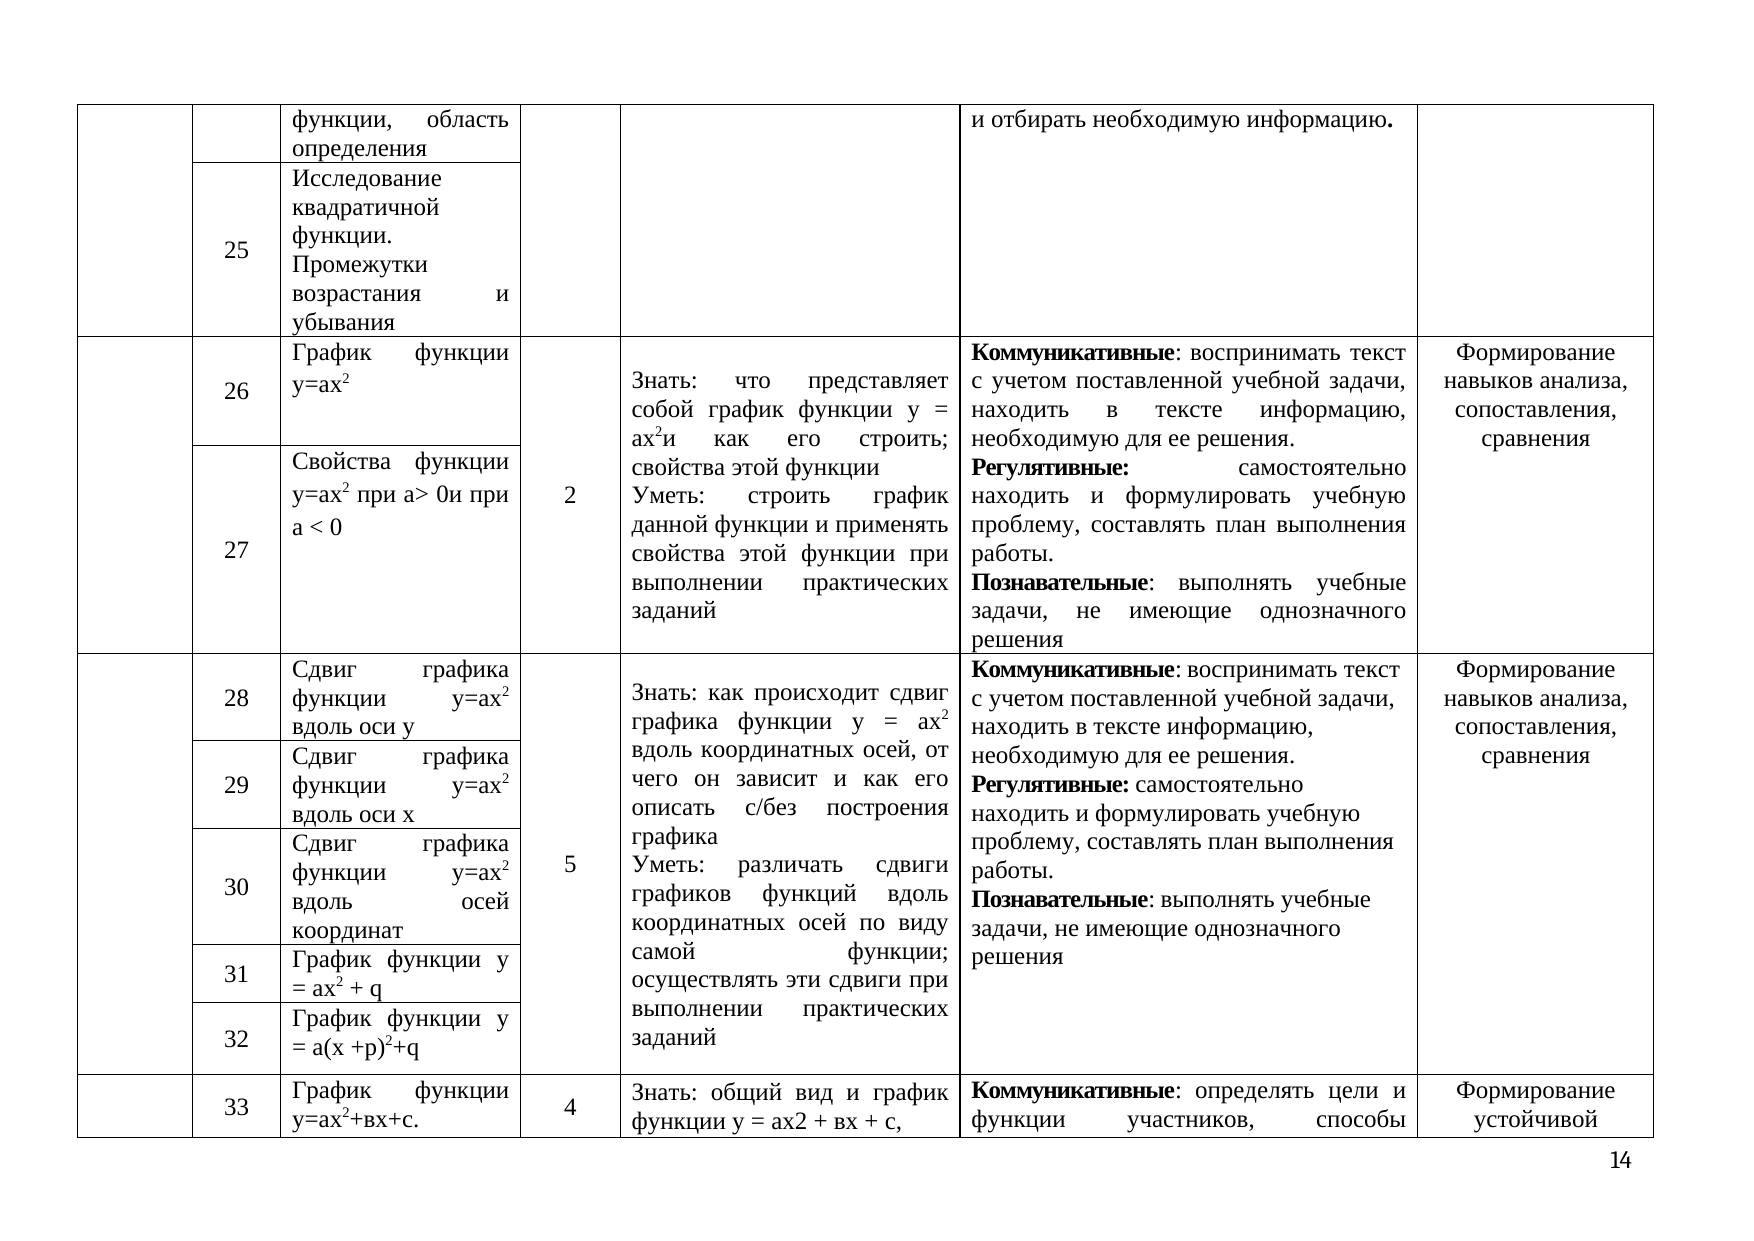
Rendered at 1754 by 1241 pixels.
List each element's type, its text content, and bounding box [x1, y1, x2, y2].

table_cell 32 [193, 1003, 280, 1074]
table_cell 31 [193, 945, 280, 1002]
table_cell Свойства функции у=ах2 при а> 0и при а < 0 [281, 446, 520, 653]
table_cell 25 [193, 163, 280, 336]
table_cell Сдвиг графика функции у=ах2 вдоль оси х [281, 741, 520, 827]
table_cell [1418, 337, 1653, 653]
table_cell [78, 337, 192, 653]
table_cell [281, 1075, 520, 1137]
table_cell Коммуникативные: воспринимать текст с учетом поставленной учебной задачи, находить в тексте информацию, необходимую для ее решения. Регулятивные: самостоятельно находить и формулировать учебную проблему, составлять план выполнения работы. Познавательные: выполнять учебные задачи, не имеющие однозначного решения [961, 654, 1417, 1074]
table_cell 33 [193, 1075, 280, 1137]
table_cell [78, 654, 192, 1074]
table_cell 30 [193, 829, 280, 943]
table_cell Сдвиг графика функции у=ах2 вдоль оси у [281, 654, 520, 740]
table_cell Знать: как происходит сдвиг графика функции у = ах2 вдоль координатных осей, от чего он зависит и как его описать с/без построения графика Уметь: различать сдвиги графиков функций вдоль координатных осей по виду самой функции; осуществлять эти сдвиги при выполнении практических заданий [621, 654, 959, 1074]
table_cell [78, 1075, 192, 1137]
table_cell Исследование квадратичной функции. Промежутки возрастания и убывания [281, 163, 520, 336]
table_cell Коммуникативные: воспринимать текст с учетом поставленной учебной задачи, находить в тексте информацию, необходимую для ее решения. Регулятивные: самостоятельно находить и формулировать учебную проблему, составлять план выполнения работы. Познавательные: выполнять учебные задачи, не имеющие однозначного решения [961, 337, 1417, 653]
table_cell 2 [521, 337, 620, 653]
table_cell График функции у = а(х +p)2+q [281, 1003, 520, 1074]
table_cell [961, 1075, 1417, 1137]
table_cell 27 [193, 446, 280, 653]
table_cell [621, 1075, 959, 1137]
table_cell 5 [521, 654, 620, 1074]
table_cell 24 [193, 105, 280, 162]
table_cell График функции у=ах2 [281, 337, 520, 445]
table_cell 26 [193, 337, 280, 445]
table_cell 29 [193, 741, 280, 827]
table_cell Сдвиг графика функции у=ах2 вдоль осей координат [281, 829, 520, 943]
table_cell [281, 105, 520, 162]
table_cell Формирование навыков анализа, сопоставления, сравнения [1418, 654, 1653, 1074]
table_cell Знать: что представляет собой график функции у = ах2и как его строить; свойства этой функции Уметь: строить график данной функции и применять свойства этой функции при выполнении практических заданий [621, 337, 959, 653]
table_cell График функции у = ах2 + q [281, 945, 520, 1002]
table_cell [1418, 1075, 1653, 1137]
table_cell 28 [193, 654, 280, 740]
table_cell 4 [521, 1075, 620, 1137]
